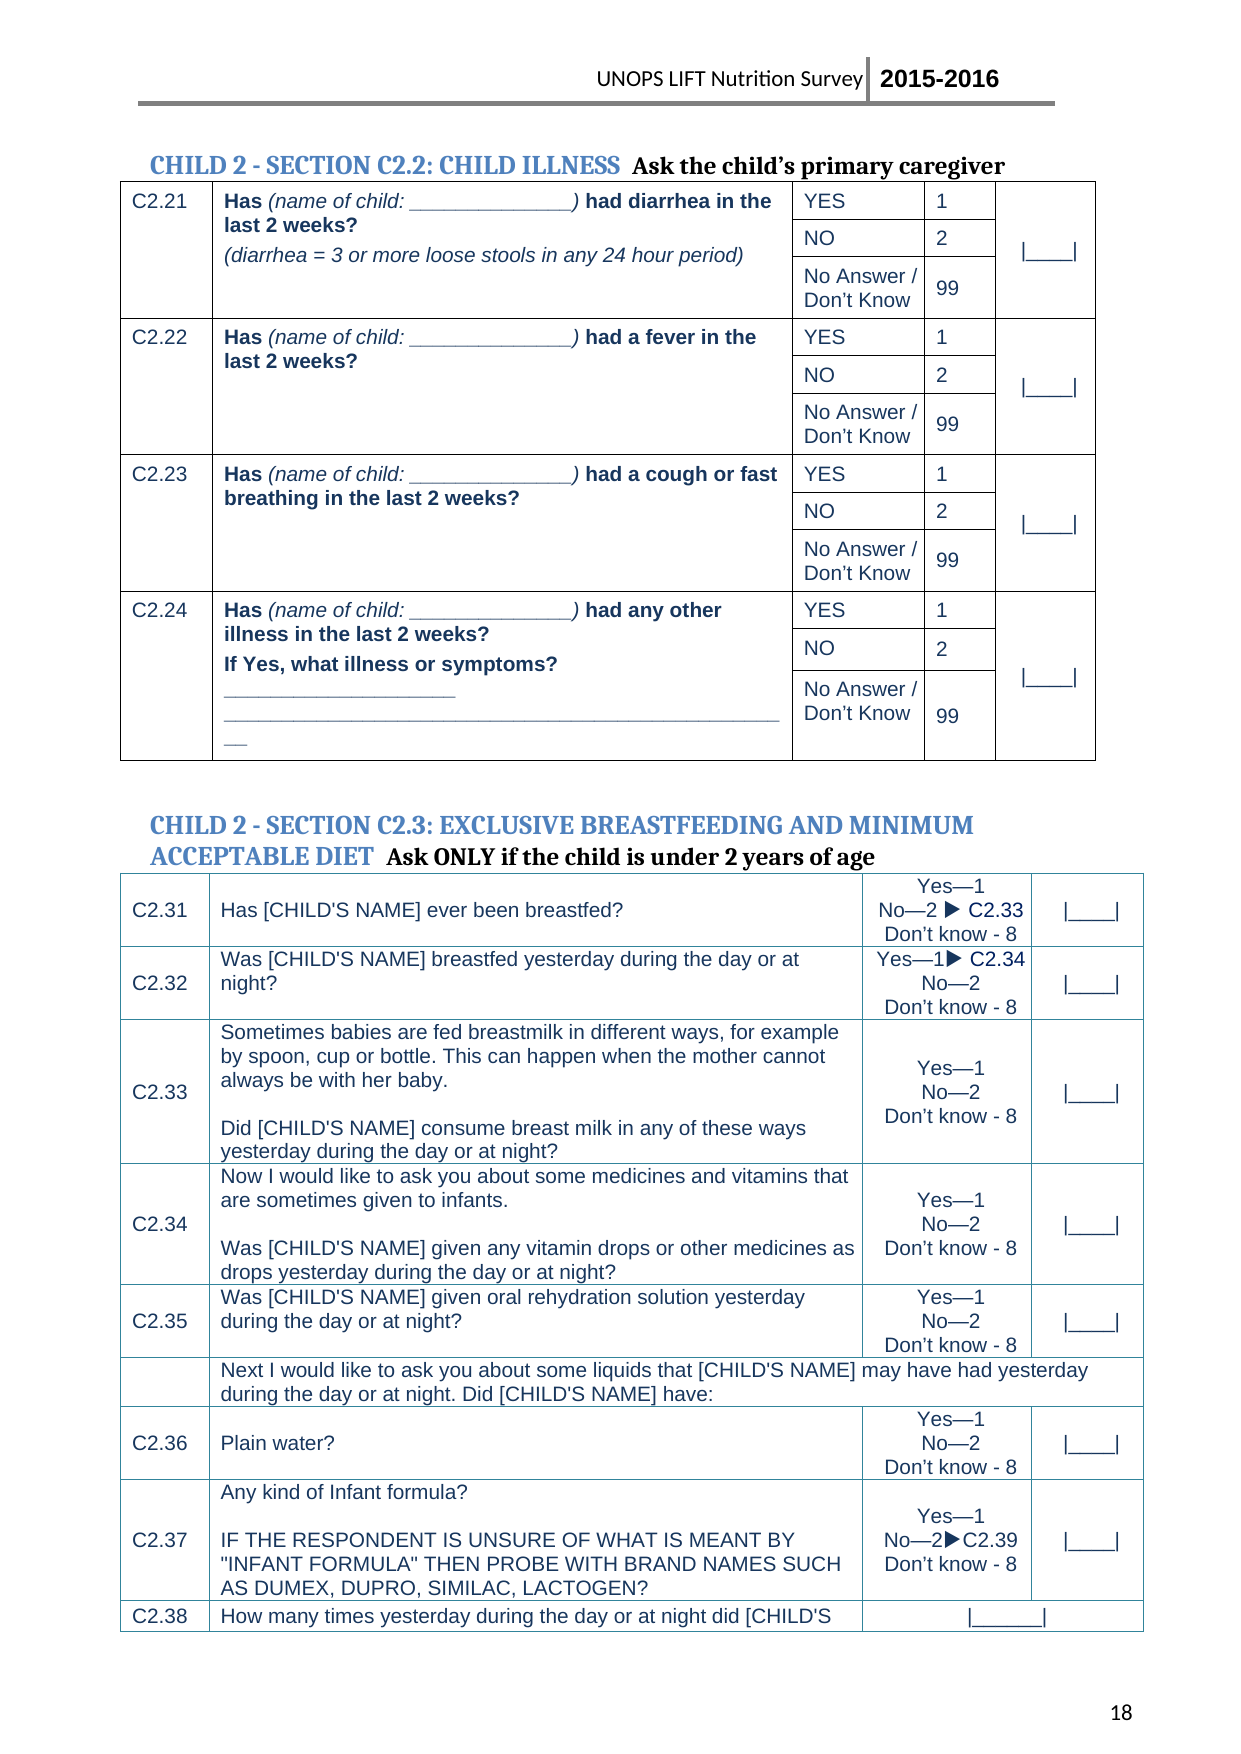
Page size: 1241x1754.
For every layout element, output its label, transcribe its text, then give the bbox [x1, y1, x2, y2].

table_cell Any kind of Infant formula? IF THE RESPONDENT IS UNSURE OF WHAT IS MEANT BY "INFANT FORMULA" THEN PROBE WITH BRAND NAMES SUCH AS DUMEX, DUPRO, SIMILAC, LACTOGEN? [210, 1480, 862, 1600]
table_cell 99 [925, 257, 995, 318]
table_cell 99 [925, 530, 995, 591]
table_cell C2.36 [121, 1407, 209, 1479]
table_cell |____| [1032, 947, 1143, 1018]
subtitle CHILD 2 - SECTION C2.3: EXCLUSIVE BREASTFEEDING AND MINIMUM ACCEPTABLE DIET Ask ONLY if the child is under 2 years of age [150, 810, 1132, 872]
table_cell |____| [996, 319, 1095, 454]
table_cell 99 [925, 671, 995, 760]
table_header YES [793, 182, 924, 219]
table_cell Was [CHILD'S NAME] breastfed yesterday during the day or at night? [210, 947, 862, 1018]
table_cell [210, 1601, 862, 1631]
table_cell NO [793, 629, 924, 669]
table_cell Next I would like to ask you about some liquids that [CHILD'S NAME] may have had yesterday during the day or at night. Did [CHILD'S NAME] have: [210, 1358, 1143, 1406]
table_cell NO [793, 493, 924, 529]
table_header Yes—1 No—2 C2.33 Don’t know - 8 [863, 874, 1031, 946]
table_cell Yes—1 No—2 Don’t know - 8 [863, 1164, 1031, 1284]
table_header Has [CHILD'S NAME] ever been breastfed? [210, 874, 862, 946]
table_cell 2 [925, 493, 995, 529]
table_cell No Answer / Don’t Know [793, 394, 924, 454]
table_cell 1 [925, 455, 995, 492]
table_cell C2.35 [121, 1285, 209, 1357]
table_cell 2 [925, 356, 995, 393]
table_cell |____| [1032, 1480, 1143, 1600]
table_cell Yes—1 No—2 Don’t know - 8 [863, 1407, 1031, 1479]
table_cell C2.23 [121, 455, 212, 591]
table_cell 2 [925, 629, 995, 669]
table_cell |____| [1032, 1164, 1143, 1284]
table_cell |____| [996, 592, 1095, 760]
table_cell |____| [1032, 1407, 1143, 1479]
table_header C2.31 [121, 874, 209, 946]
table_cell C2.32 [121, 947, 209, 1018]
table_header 1 [925, 182, 995, 219]
subtitle CHILD 2 - SECTION C2.2: CHILD ILLNESS Ask the child’s primary caregiver [150, 150, 1132, 181]
table_cell NO [793, 220, 924, 256]
table_cell [121, 1358, 209, 1406]
table_cell No Answer / Don’t Know [793, 671, 924, 760]
table_cell 2 [925, 220, 995, 256]
table_cell YES [793, 455, 924, 492]
table_cell 1 [925, 319, 995, 355]
table_cell NO [793, 356, 924, 393]
table_cell C2.24 [121, 592, 212, 760]
table_cell |______| [863, 1601, 1143, 1631]
table_header Has (name of child: ______________) had diarrhea in the last 2 weeks? (diarrhea = 3 or more loose stools in any 24 hour period) [213, 182, 792, 318]
table_cell C2.34 [121, 1164, 209, 1284]
table_cell YES [793, 319, 924, 355]
table_cell Has (name of child: ______________) had a cough or fast breathing in the last 2 weeks? [213, 455, 792, 591]
table_cell C2.38 [121, 1601, 209, 1631]
table_cell No Answer / Don’t Know [793, 257, 924, 318]
table_cell 1 [925, 592, 995, 628]
table_header C2.21 [121, 182, 212, 318]
table_cell Yes—1 C2.34 No—2 Don’t know - 8 [863, 947, 1031, 1018]
table_cell C2.37 [121, 1480, 209, 1600]
table_cell |____| [1032, 1285, 1143, 1357]
table_cell Yes—1 No—2 Don’t know - 8 [863, 1285, 1031, 1357]
table_cell Now I would like to ask you about some medicines and vitamins that are sometimes given to infants. Was [CHILD'S NAME] given any vitamin drops or other medicines as drops yesterday during the day or at night? [210, 1164, 862, 1284]
table_cell 99 [925, 394, 995, 454]
table_header |____| [996, 182, 1095, 318]
table_cell |____| [996, 455, 1095, 591]
table_cell Yes—1 No—2 Don’t know - 8 [863, 1020, 1031, 1163]
table_cell Plain water? [210, 1407, 862, 1479]
table_cell C2.33 [121, 1020, 209, 1163]
table_cell Has (name of child: ______________) had any other illness in the last 2 weeks? If Yes, what illness or symptoms? ____________________ __________________________________________________ [213, 592, 792, 760]
table_cell |____| [1032, 1020, 1143, 1163]
table_cell No Answer / Don’t Know [793, 530, 924, 591]
table_cell Has (name of child: ______________) had a fever in the last 2 weeks? [213, 319, 792, 454]
table_cell C2.22 [121, 319, 212, 454]
table_header |____| [1032, 874, 1143, 946]
table_cell Was [CHILD'S NAME] given oral rehydration solution yesterday during the day or at night? [210, 1285, 862, 1357]
table_cell YES [793, 592, 924, 628]
table_cell Yes—1 No—2C2.39 Don’t know - 8 [863, 1480, 1031, 1600]
table_cell Sometimes babies are fed breastmilk in different ways, for example by spoon, cup or bottle. This can happen when the mother cannot always be with her baby. Did [CHILD'S NAME] consume breast milk in any of these ways yesterday during the day or at night? [210, 1020, 862, 1163]
